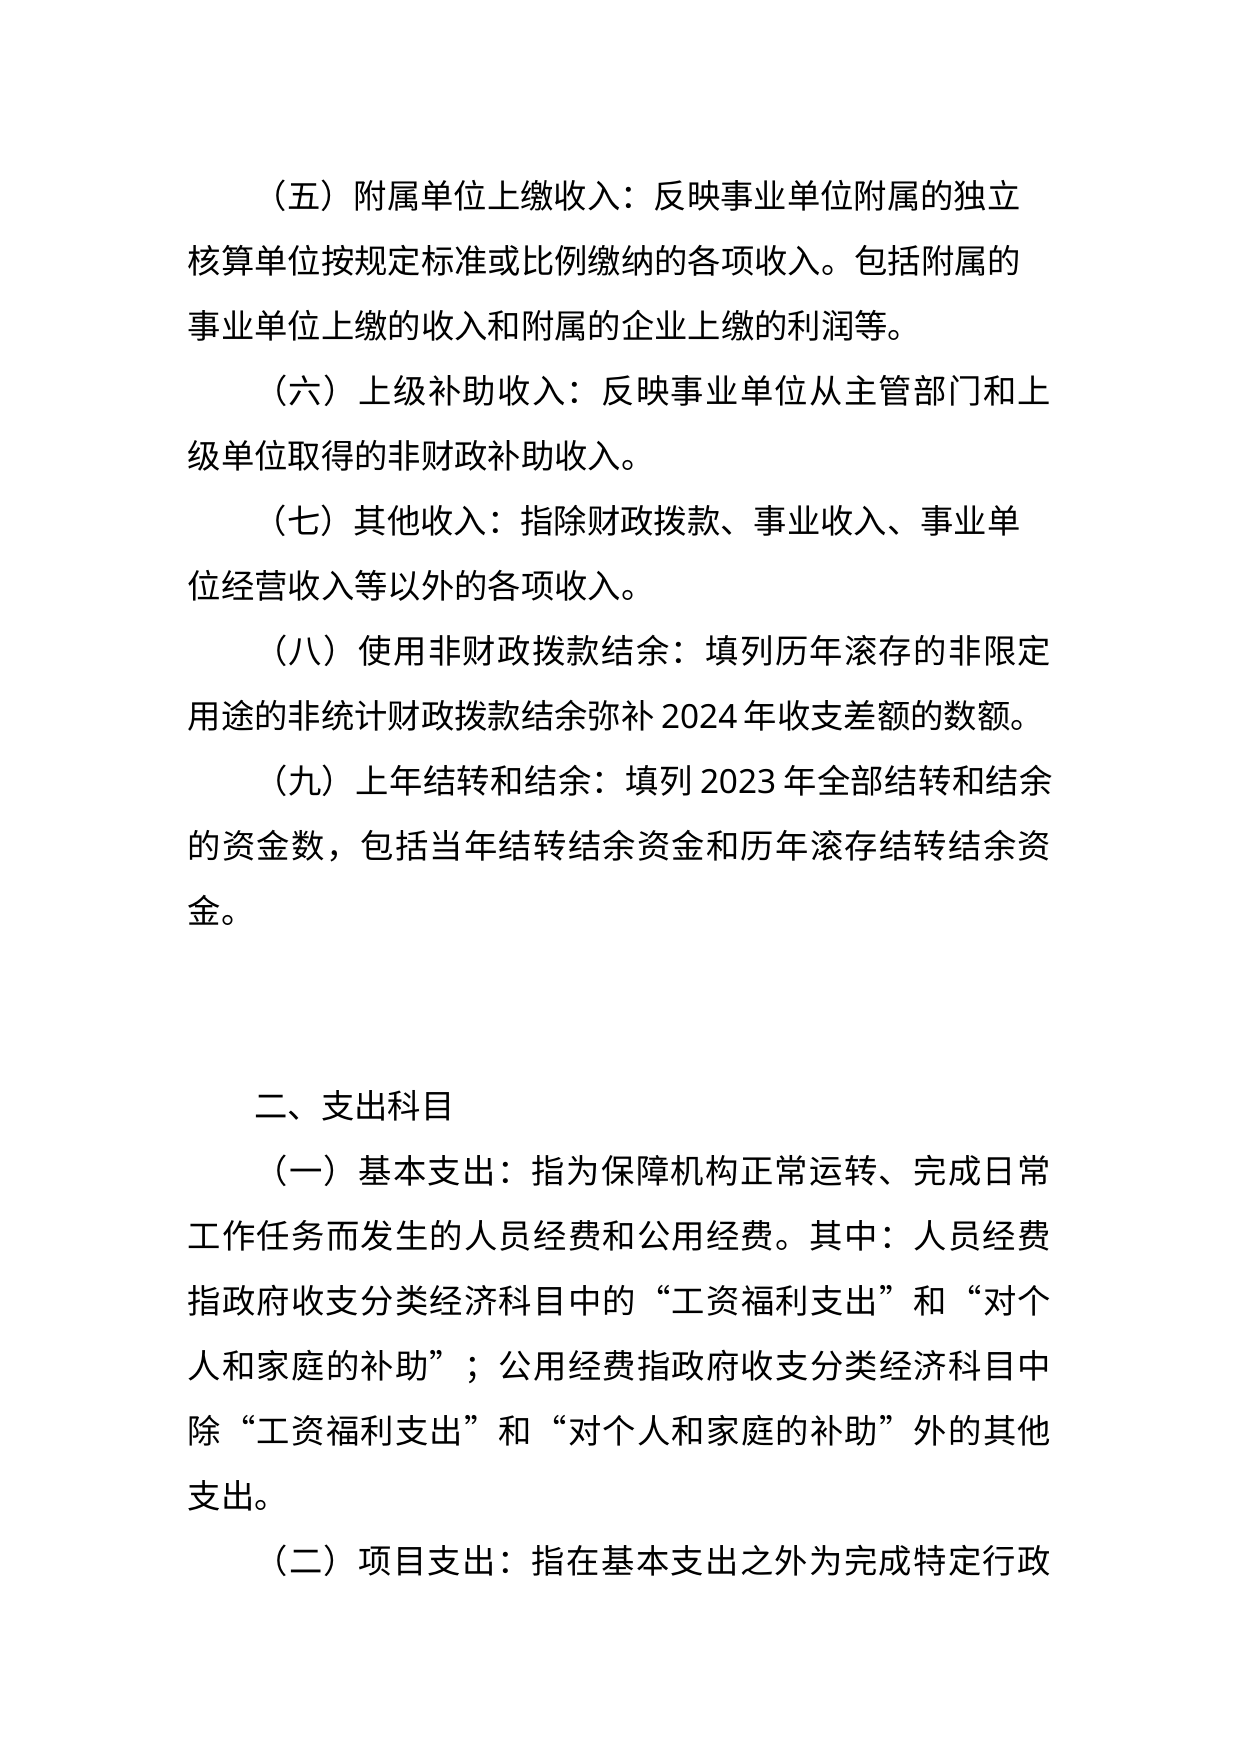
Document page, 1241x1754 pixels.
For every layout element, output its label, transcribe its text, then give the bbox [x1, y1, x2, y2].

text （八）使用非财政拨款结余：填列历年滚存的非限定用途的非统计财政拨款结余弥补2024年收支差额的数额。 [187, 617, 1053, 747]
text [187, 1527, 1053, 1592]
text （九）上年结转和结余：填列2023年全部结转和结余的资金数，包括当年结转结余资金和历年滚存结转结余资金。 [187, 747, 1053, 942]
text 二、支出科目 [187, 1072, 1053, 1137]
text （七）其他收入：指除财政拨款、事业收入、事业单位经营收入等以外的各项收入。 [187, 487, 1053, 617]
text （一）基本支出：指为保障机构正常运转、完成日常工作任务而发生的人员经费和公用经费。其中：人员经费指政府收支分类经济科目中的“工资福利支出”和“对个人和家庭的补助”；公用经费指政府收支分类经济科目中除“工资福利支出”和“对个人和家庭的补助”外的其他支出。 [187, 1137, 1053, 1527]
text （六）上级补助收入：反映事业单位从主管部门和上级单位取得的非财政补助收入。 [187, 357, 1053, 487]
text （五）附属单位上缴收入：反映事业单位附属的独立核算单位按规定标准或比例缴纳的各项收入。包括附属的事业单位上缴的收入和附属的企业上缴的利润等。 [187, 162, 1053, 357]
